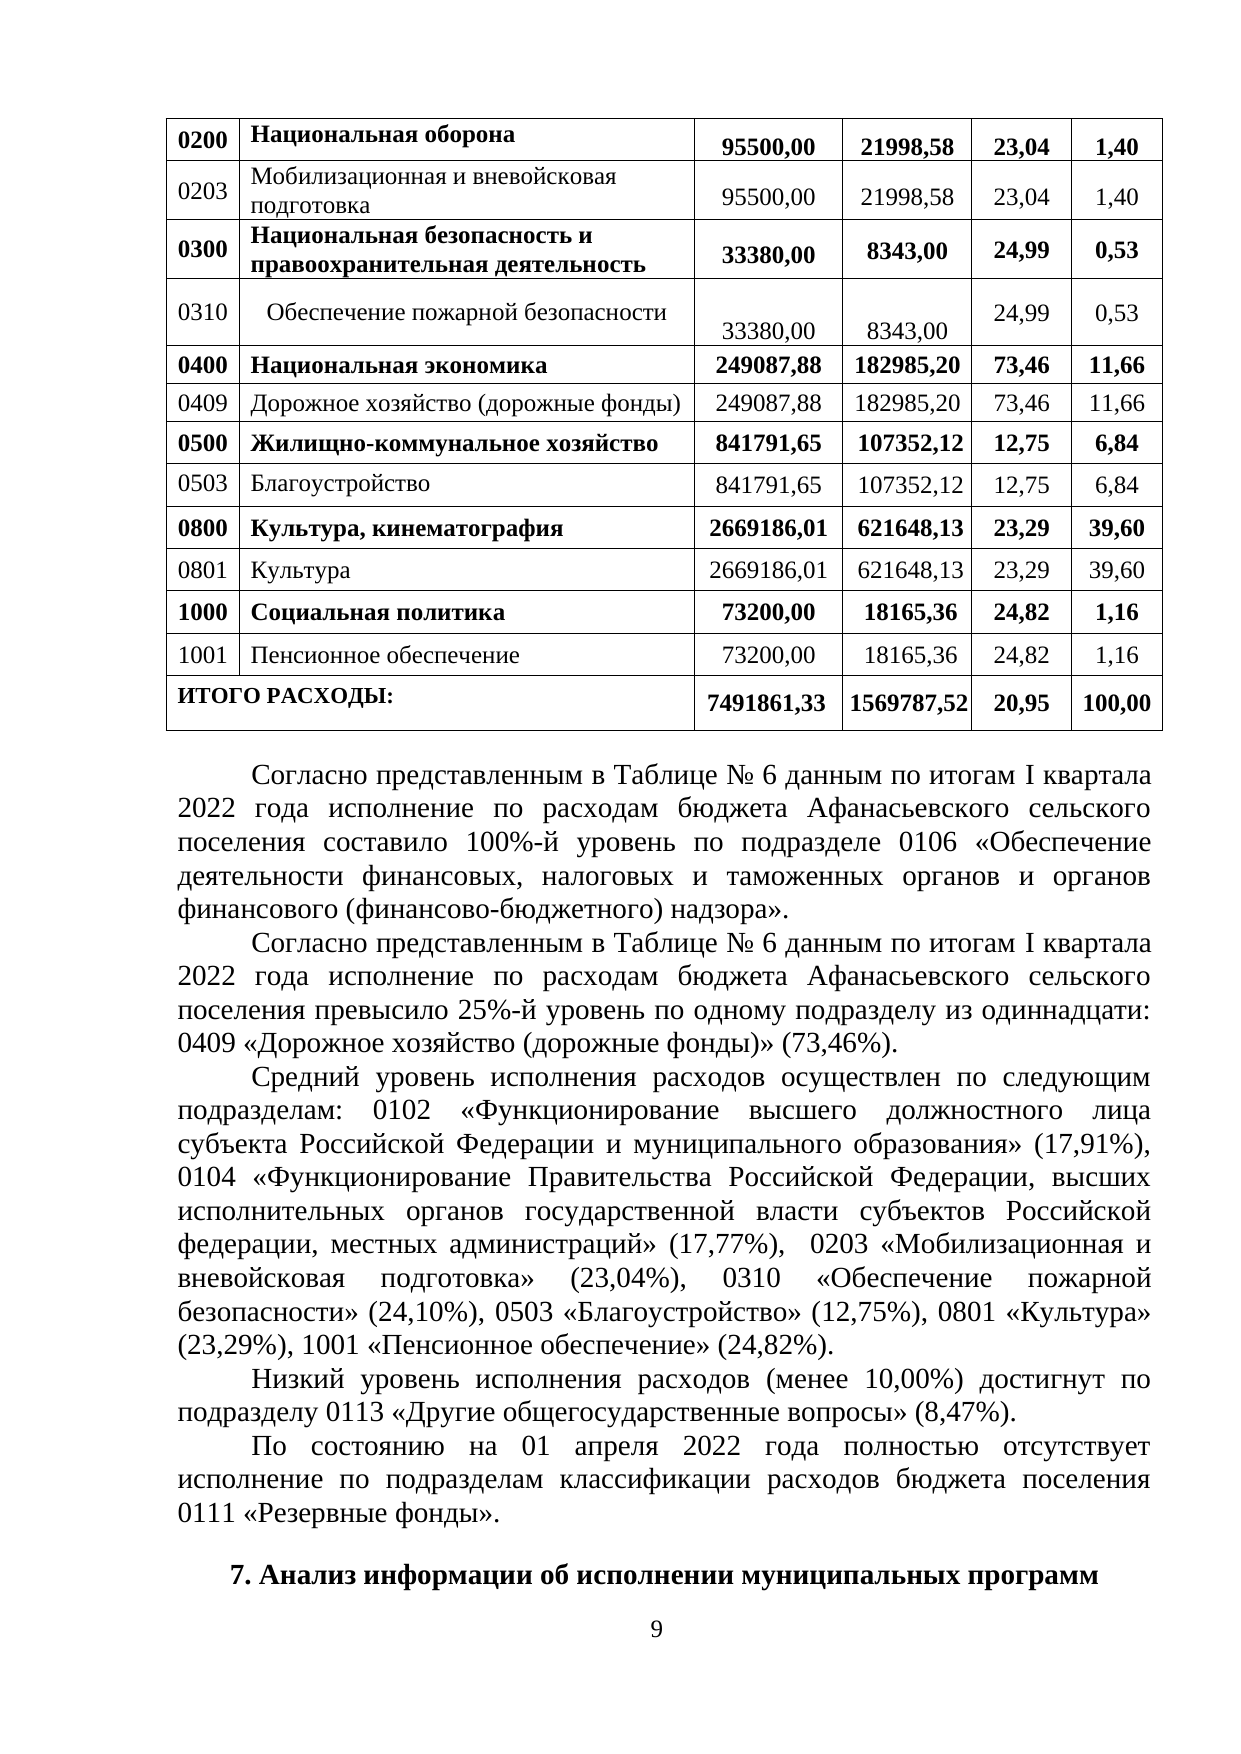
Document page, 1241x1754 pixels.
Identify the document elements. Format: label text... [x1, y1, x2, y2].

table_cell 107352,12 [843, 464, 971, 506]
table_cell 182985,20 [843, 346, 971, 383]
table_cell 249087,88 [695, 384, 842, 421]
table_cell Обеспечение пожарной безопасности [240, 279, 694, 345]
table_cell 621648,13 [843, 507, 971, 548]
text Согласно представленным в Таблице № 6 данным по итогам I квартала 2022 года исполнение по расходам бюджета Афанасьевского сельского поселения составило 100%-й уровень по подразделe 0106 «Обеспечение деятельности финансовых, налоговых и таможенных органов и органов финансового (финансово-бюджетного) надзора». [177, 757, 1152, 925]
text Средний уровень исполнения расходов осуществлен по следующим подразделам: 0102 «Функционирование высшего должностного лица субъекта Российской Федерации и муниципального образования» (17,91%), 0104 «Функционирование Правительства Российской Федерации, высших исполнительных органов государственной власти субъектов Российской федерации, местных администраций» (17,77%), 0203 «Мобилизационная и вневойсковая подготовка» (23,04%), 0310 «Обеспечение пожарной безопасности» (24,10%), 0503 «Благоустройство» (12,75%), 0801 «Культура» (23,29%), 1001 «Пенсионное обеспечение» (24,82%). [177, 1059, 1152, 1361]
text Согласно представленным в Таблице № 6 данным по итогам I квартала 2022 года исполнение по расходам бюджета Афанасьевского сельского поселения превысило 25%-й уровень по одному подразделу из одиннадцати: 0409 «Дорожное хозяйство (дорожные фонды)» (73,46%). [177, 925, 1152, 1059]
table_cell 21998,58 [843, 161, 971, 219]
text По состоянию на 01 апреля 2022 года полностью отсутствует исполнение по подразделам классификации расходов бюджета поселения 0111 «Резервные фонды». [177, 1428, 1152, 1528]
table_cell 249087,88 [695, 346, 842, 383]
table_cell Жилищно-коммунальное хозяйство [240, 422, 694, 463]
table_cell Благоустройство [240, 464, 694, 506]
table_cell 6,84 [1072, 464, 1162, 506]
table_cell 24,99 [972, 279, 1071, 345]
table_cell 2669186,01 [695, 549, 842, 590]
table_cell 23,29 [972, 507, 1071, 548]
table_cell 107352,12 [843, 422, 971, 463]
table_cell 33380,00 [695, 279, 842, 345]
table_cell 7491861,33 [695, 676, 842, 729]
table_cell Мобилизационная и вневойсковая подготовка [240, 161, 694, 219]
table_cell 39,60 [1072, 549, 1162, 590]
table_cell 12,75 [972, 464, 1071, 506]
table_cell 1000 [167, 591, 239, 632]
table_cell 0801 [167, 549, 239, 590]
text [177, 1557, 1152, 1591]
table_cell 841791,65 [695, 422, 842, 463]
table_cell 0503 [167, 464, 239, 506]
table_cell 0200 [167, 119, 239, 160]
table_cell 73,46 [972, 346, 1071, 383]
table_cell 39,60 [1072, 507, 1162, 548]
table_cell 20,95 [972, 676, 1071, 729]
table_cell 0203 [167, 161, 239, 219]
table_cell 0400 [167, 346, 239, 383]
table_cell Национальная оборона [240, 119, 694, 160]
table_cell 1001 [167, 634, 239, 675]
table_cell 0800 [167, 507, 239, 548]
table_cell 0300 [167, 220, 239, 277]
table_cell Пенсионное обеспечение [240, 634, 694, 675]
table_cell 100,00 [1072, 676, 1162, 729]
table_cell Национальная экономика [240, 346, 694, 383]
table_cell 73200,00 [695, 591, 842, 632]
table_cell 8343,00 [843, 279, 971, 345]
table_cell Дорожное хозяйство (дорожные фонды) [240, 384, 694, 421]
table_cell 6,84 [1072, 422, 1162, 463]
table_cell 73,46 [972, 384, 1071, 421]
table_cell 182985,20 [843, 384, 971, 421]
table_cell 18165,36 [843, 591, 971, 632]
table_cell 1,40 [1072, 119, 1162, 160]
table_cell 621648,13 [843, 549, 971, 590]
table_cell 12,75 [972, 422, 1071, 463]
table_cell ИТОГО РАСХОДЫ: [167, 676, 694, 729]
table_cell Культура [240, 549, 694, 590]
table_cell 24,82 [972, 634, 1071, 675]
table_cell 0409 [167, 384, 239, 421]
table_cell 95500,00 [695, 161, 842, 219]
table_cell 1569787,52 [843, 676, 971, 729]
table_cell 18165,36 [843, 634, 971, 675]
table_cell 23,04 [972, 161, 1071, 219]
table_cell 2669186,01 [695, 507, 842, 548]
table_cell 21998,58 [843, 119, 971, 160]
table_cell 0500 [167, 422, 239, 463]
table_cell 24,99 [972, 220, 1071, 277]
table_cell 0,53 [1072, 279, 1162, 345]
table_cell Культура, кинематография [240, 507, 694, 548]
table_cell 0310 [167, 279, 239, 345]
table_cell 73200,00 [695, 634, 842, 675]
table_cell 95500,00 [695, 119, 842, 160]
table_cell 33380,00 [695, 220, 842, 277]
table_cell 1,40 [1072, 161, 1162, 219]
table_cell 24,82 [972, 591, 1071, 632]
table_cell 0,53 [1072, 220, 1162, 277]
table_cell 841791,65 [695, 464, 842, 506]
table_cell 11,66 [1072, 384, 1162, 421]
table_cell 23,29 [972, 549, 1071, 590]
table_cell 8343,00 [843, 220, 971, 277]
table_cell 1,16 [1072, 634, 1162, 675]
table_cell 11,66 [1072, 346, 1162, 383]
table_cell 23,04 [972, 119, 1071, 160]
table_cell Национальная безопасность и правоохранительная деятельность [240, 220, 694, 277]
text Низкий уровень исполнения расходов (менее 10,00%) достигнут по подразделу 0113 «Другие общегосударственные вопросы» (8,47%). [177, 1361, 1152, 1428]
table_cell Социальная политика [240, 591, 694, 632]
table_cell 1,16 [1072, 591, 1162, 632]
